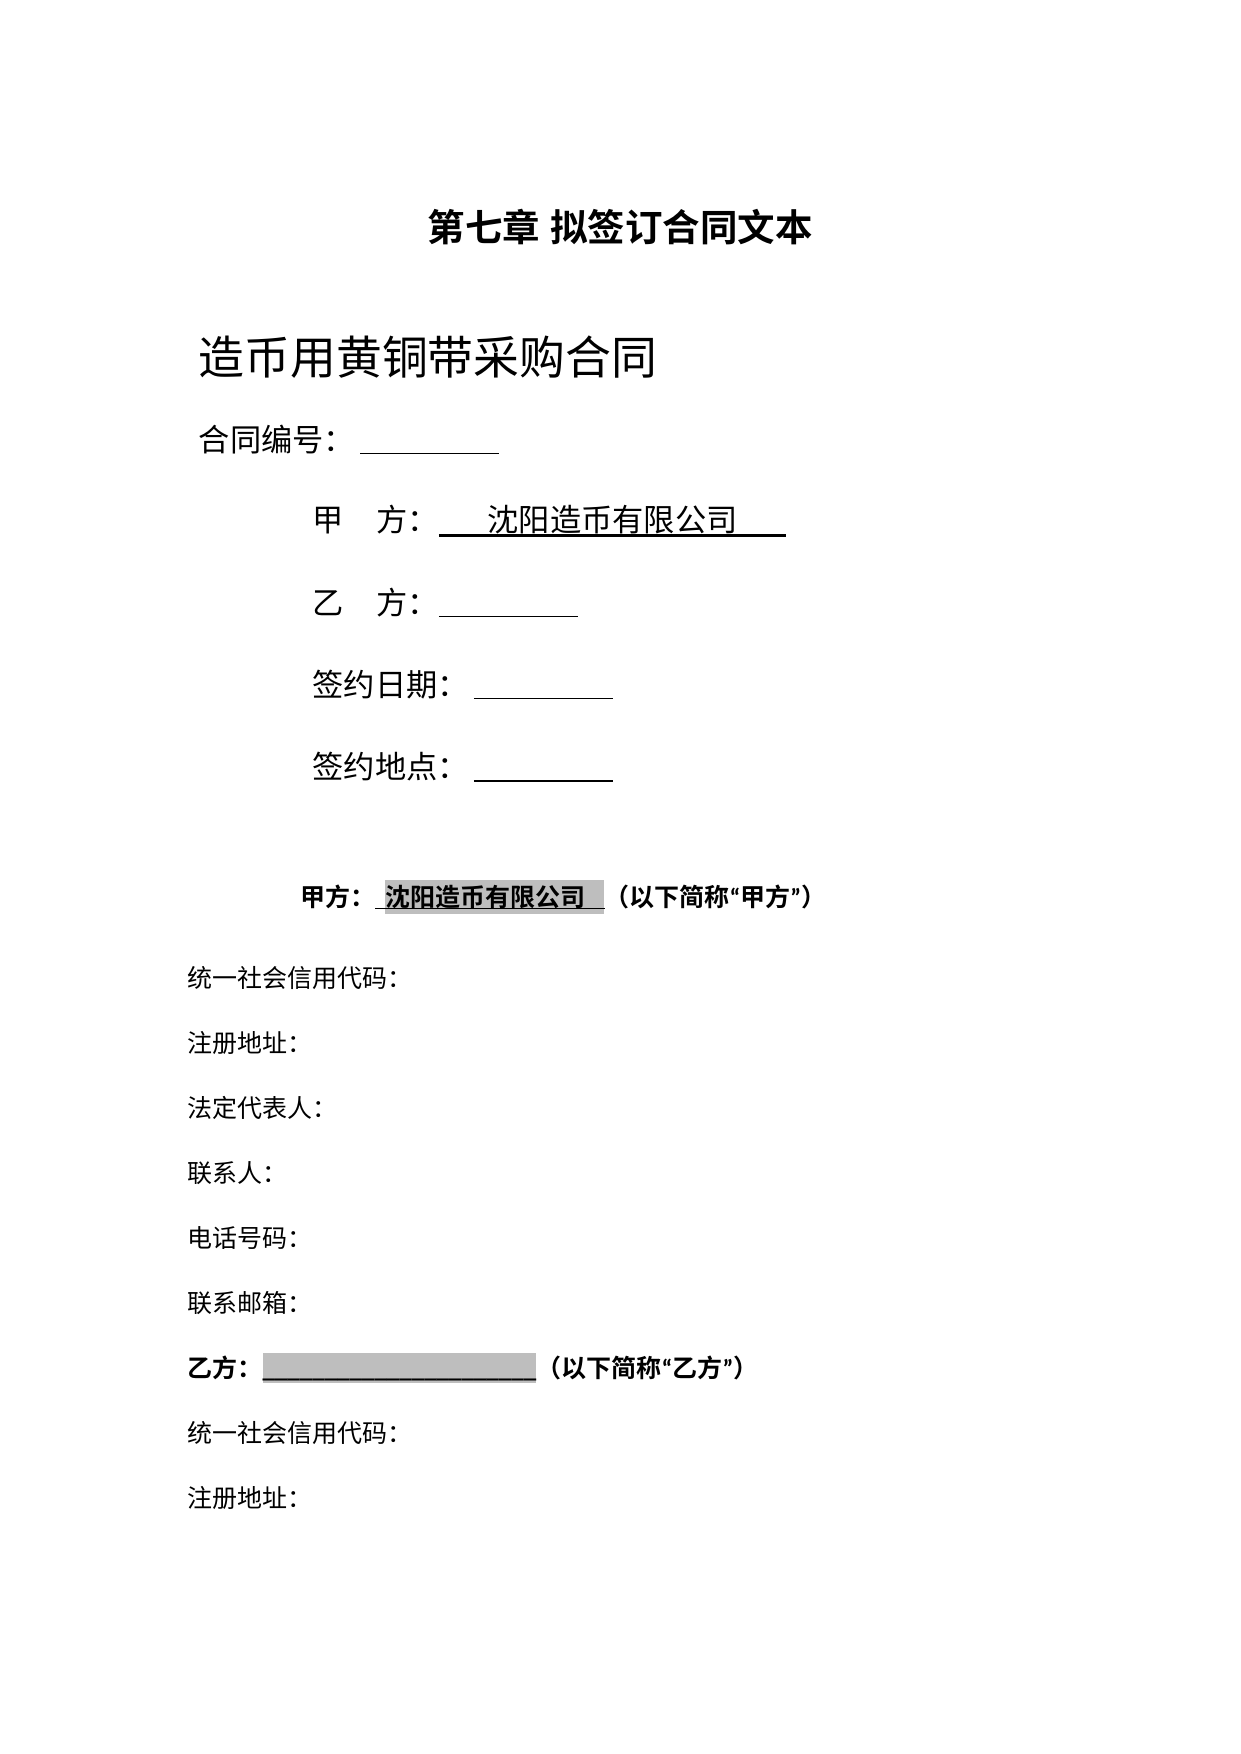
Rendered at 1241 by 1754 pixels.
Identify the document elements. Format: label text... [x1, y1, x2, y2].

text 统一社会信用代码： [187, 945, 1053, 1010]
text 签约日期： [187, 652, 1053, 717]
text 合同编号： [198, 407, 1053, 472]
text 注册地址： [187, 1465, 1053, 1530]
text 联系人： [187, 1140, 1053, 1205]
text 乙 方： [187, 569, 1053, 634]
text 乙方：______________________（以下简称“乙方”） [187, 1335, 1053, 1400]
text 电话号码： [187, 1205, 1053, 1270]
text 甲 方： 沈阳造币有限公司 [187, 487, 1053, 552]
text 造币用黄铜带采购合同 [198, 324, 1042, 389]
text 法定代表人： [187, 1075, 1053, 1140]
text 统一社会信用代码： [187, 1400, 1053, 1465]
text 第七章 拟签订合同文本 [187, 194, 1053, 259]
text 注册地址： [187, 1010, 1053, 1075]
text 甲方： 沈阳造币有限公司 （以下简称“甲方”） [300, 864, 1053, 929]
text 联系邮箱： [187, 1270, 1053, 1335]
text 签约地点： [187, 734, 1053, 799]
